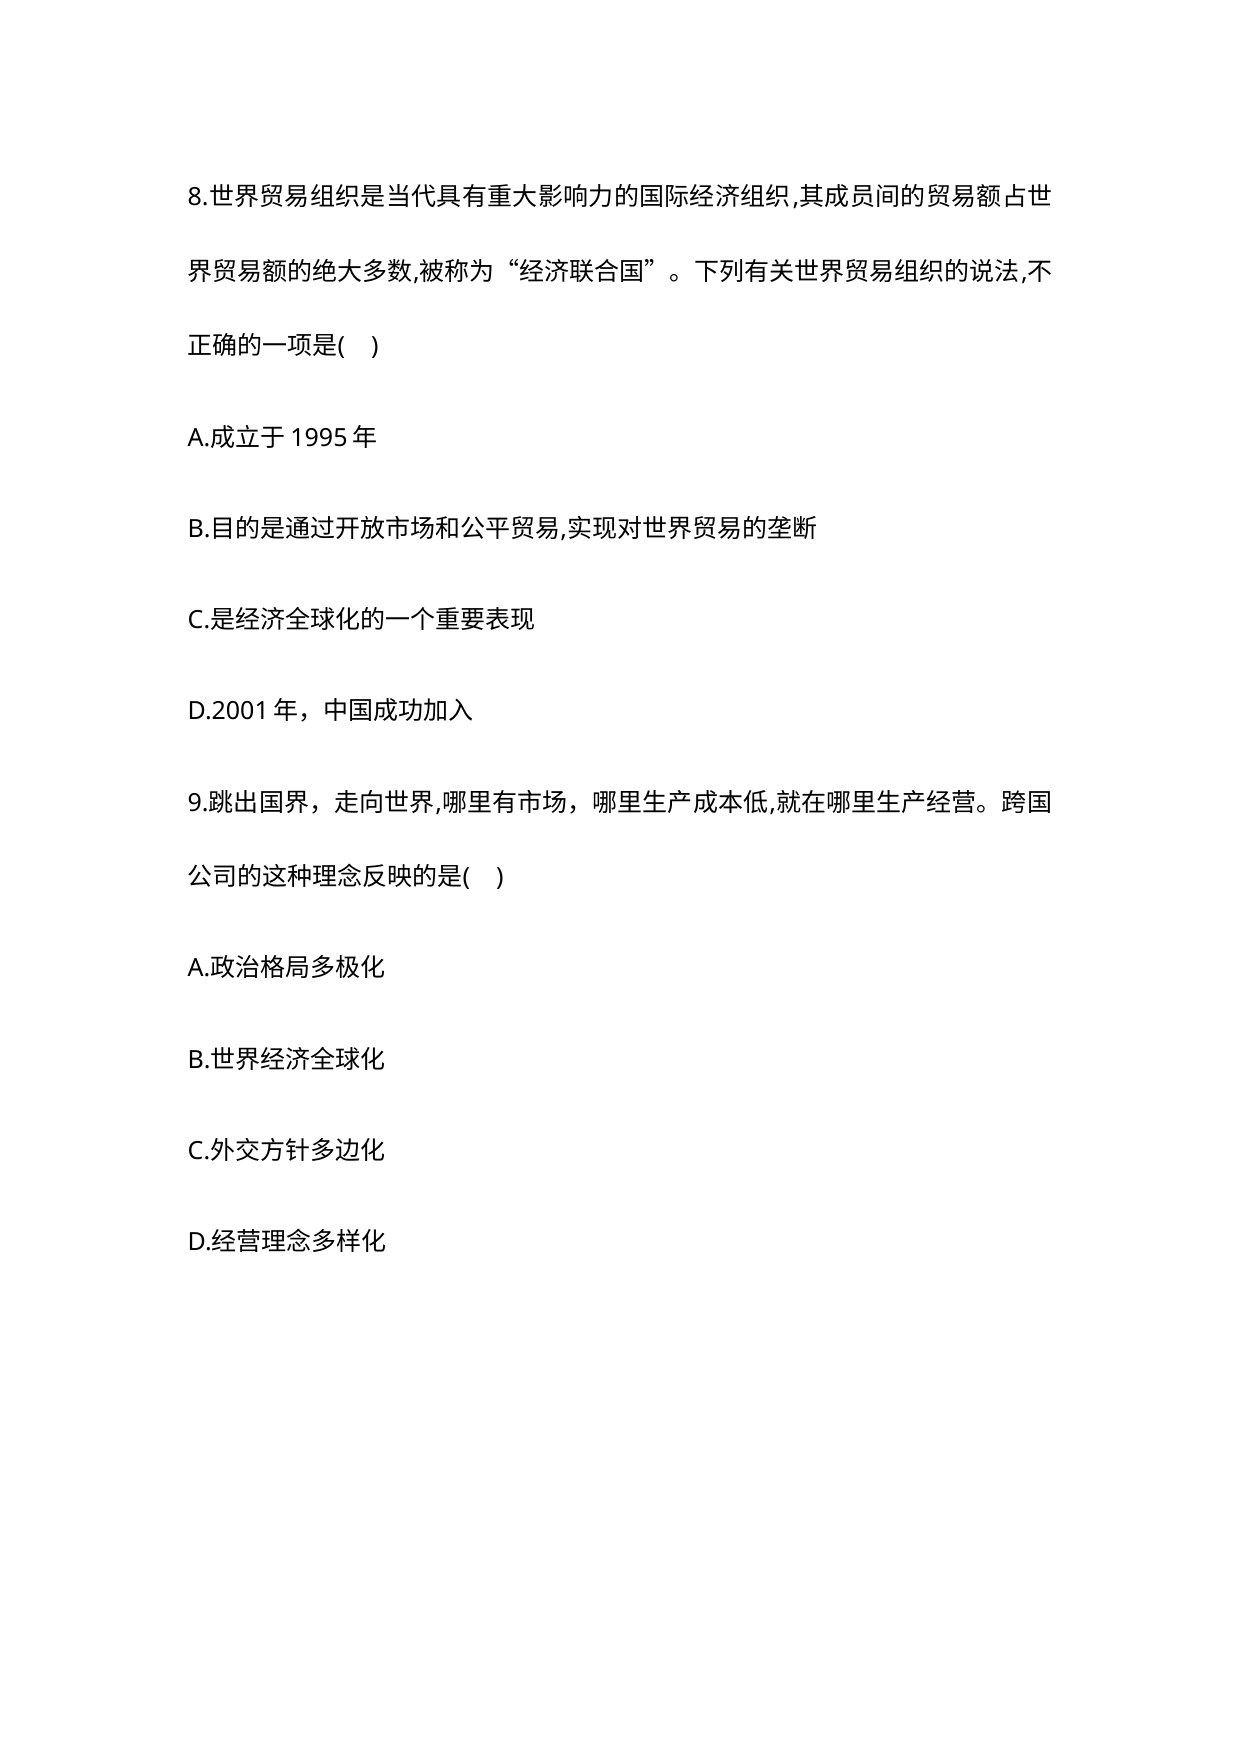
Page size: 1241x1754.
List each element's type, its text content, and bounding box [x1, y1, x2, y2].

text B.目的是通过开放市场和公平贸易,实现对世界贸易的垄断 [187, 494, 1053, 559]
text D.经营理念多样化 [187, 1207, 1053, 1272]
text A.政治格局多极化 [187, 933, 1053, 998]
text D.2001年，中国成功加入 [187, 676, 1053, 741]
text A.成立于1995年 [187, 403, 1053, 468]
text C.外交方针多边化 [187, 1116, 1053, 1181]
text 8.世界贸易组织是当代具有重大影响力的国际经济组织,其成员间的贸易额占世界贸易额的绝大多数,被称为“经济联合国”。下列有关世界贸易组织的说法,不正确的一项是( ) [187, 162, 1053, 376]
text C.是经济全球化的一个重要表现 [187, 585, 1053, 650]
text 9.跳出国界，走向世界,哪里有市场，哪里生产成本低,就在哪里生产经营。跨国公司的这种理念反映的是( ) [187, 768, 1053, 907]
text B.世界经济全球化 [187, 1025, 1053, 1090]
